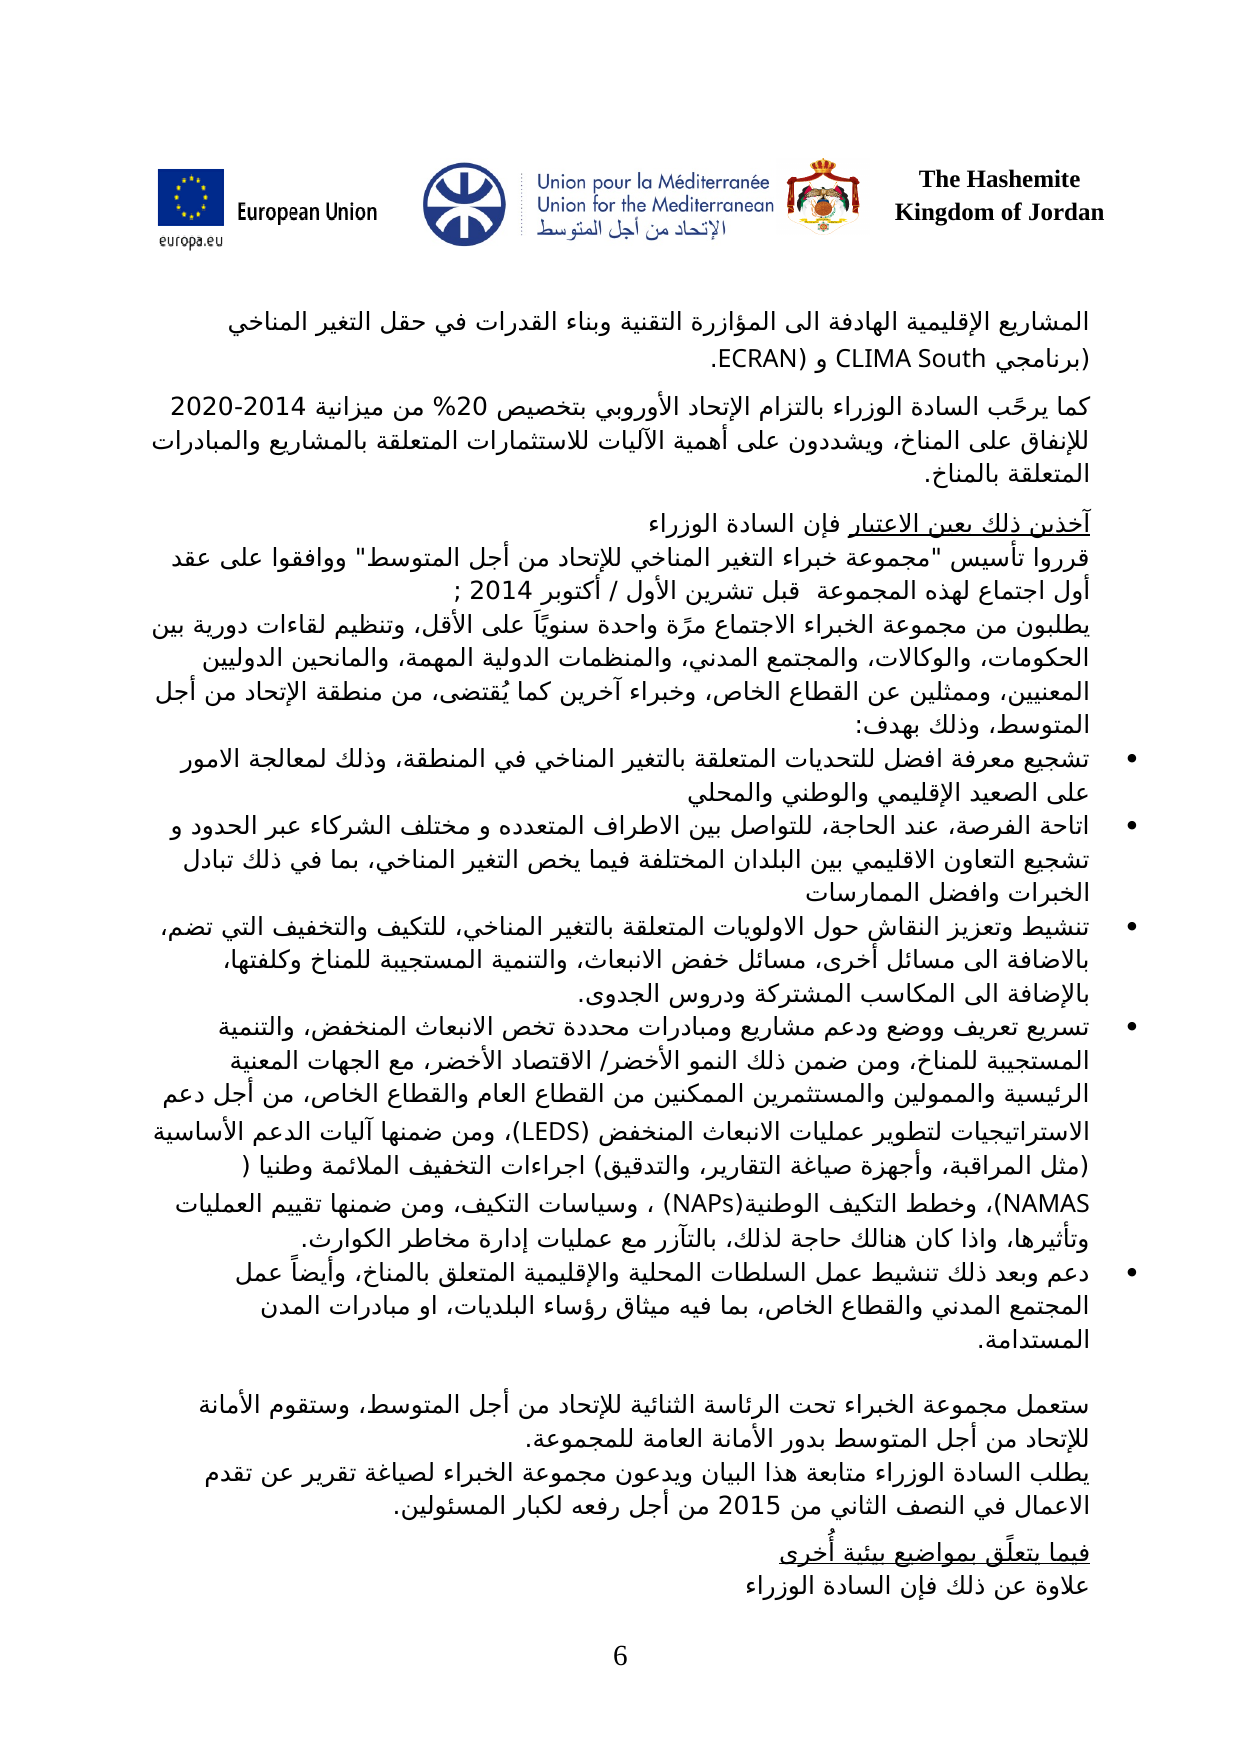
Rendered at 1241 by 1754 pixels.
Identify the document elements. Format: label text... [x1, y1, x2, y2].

list يطلبون من مجموعة الخبراء الاجتماع مرًة واحدة سنويًاَ على الأقل، وتنظيم لقاءات دورية بين الحكومات، والوكالات، والمجتمع المدني، والمنظمات الدولية المهمة، والمانحين الدوليين المعنيين، وممثلين عن القطاع الخاص، وخبراء آخرين كما يُقتضى، من منطقة الإتحاد من أجل المتوسط، وذلك بهدف: [150, 610, 1090, 740]
list يطلب السادة الوزراء متابعة هذا البيان ويدعون مجموعة الخبراء لصياغة تقرير عن تقدم الاعمال في النصف الثاني من 2015 من أجل رفعه لكبار المسئولين. [150, 1458, 1090, 1520]
list قرروا تأسيس "مجموعة خبراء التغير المناخي للإتحاد من أجل المتوسط" ووافقوا على عقد أول اجتماع لهذه المجموعة قبل تشرين الأول / أكتوبر 2014 ; [150, 543, 1090, 606]
list تشجيع معرفة افضل للتحديات المتعلقة بالتغير المناخي في المنطقة، وذلك لمعالجة الامور على الصعيد الإقليمي والوطني والمحلي [150, 744, 1128, 807]
list آخذين ذلك بعين الاعتبار فإن السادة الوزراء [150, 509, 1090, 538]
picture [150, 158, 385, 254]
list تنشيط وتعزيز النقاش حول الاولويات المتعلقة بالتغير المناخي، للتكيف والتخفيف التي تضم، بالاضافة الى مسائل أخرى، مسائل خفض الانبعاث، والتنمية المستجيبة للمناخ وكلفتها، بالإضافة الى المكاسب المشتركة ودروس الجدوى. [150, 912, 1128, 1008]
list اتاحة الفرصة، عند الحاجة، للتواصل بين الاطراف المتعدده و مختلف الشركاء عبر الحدود و تشجيع التعاون الاقليمي بين البلدان المختلفة فيما يخص التغير المناخي، بما في ذلك تبادل الخبرات وافضل الممارسات [150, 811, 1128, 907]
list فيما يتعلًق بمواضيع بيئية أُخرى [150, 1538, 1090, 1567]
list ستعمل مجموعة الخبراء تحت الرئاسة الثنائية للإتحاد من أجل المتوسط، وستقوم الأمانة للإتحاد من أجل المتوسط بدور الأمانة العامة للمجموعة. [150, 1391, 1090, 1453]
list كما يرحًب السادة الوزراء بالتزام الإتحاد الأوروبي بتخصيص 20% من ميزانية 2014-2020 للإنفاق على المناخ، ويشددون على أهمية الآليات للاستثمارات المتعلقة بالمشاريع والمبادرات المتعلقة بالمناخ. [150, 392, 1090, 489]
list علاوة عن ذلك فإن السادة الوزراء [150, 1571, 1090, 1601]
picture [776, 158, 871, 235]
picture [420, 158, 774, 250]
list تسريع تعريف ووضع ودعم مشاريع ومبادرات محددة تخص الانبعاث المنخفض، والتنمية المستجيبة للمناخ، ومن ضمن ذلك النمو الأخضر/ الاقتصاد الأخضر، مع الجهات المعنية الرئيسية والممولين والمستثمرين الممكنين من القطاع العام والقطاع الخاص، من أجل دعم الاستراتيجيات لتطوير عمليات الانبعاث المنخفض (LEDS)، ومن ضمنها آليات الدعم الأساسية (مثل المراقبة، وأجهزة صياغة التقارير، والتدقيق) اجراءات التخفيف الملائمة وطنيا (NAMAS)، وخطط التكيف الوطنية(NAPs) ، وسياسات التكيف، ومن ضمنها تقييم العمليات وتأثيرها، واذا كان هنالك حاجة لذلك، بالتآزر مع عمليات إدارة مخاطر الكوارث. [150, 1012, 1128, 1253]
list دعم وبعد ذلك تنشيط عمل السلطات المحلية والإقليمية المتعلق بالمناخ، وأيضاً عمل المجتمع المدني والقطاع الخاص، بما فيه ميثاق رؤساء البلديات، او مبادرات المدن المستدامة. [150, 1258, 1128, 1354]
